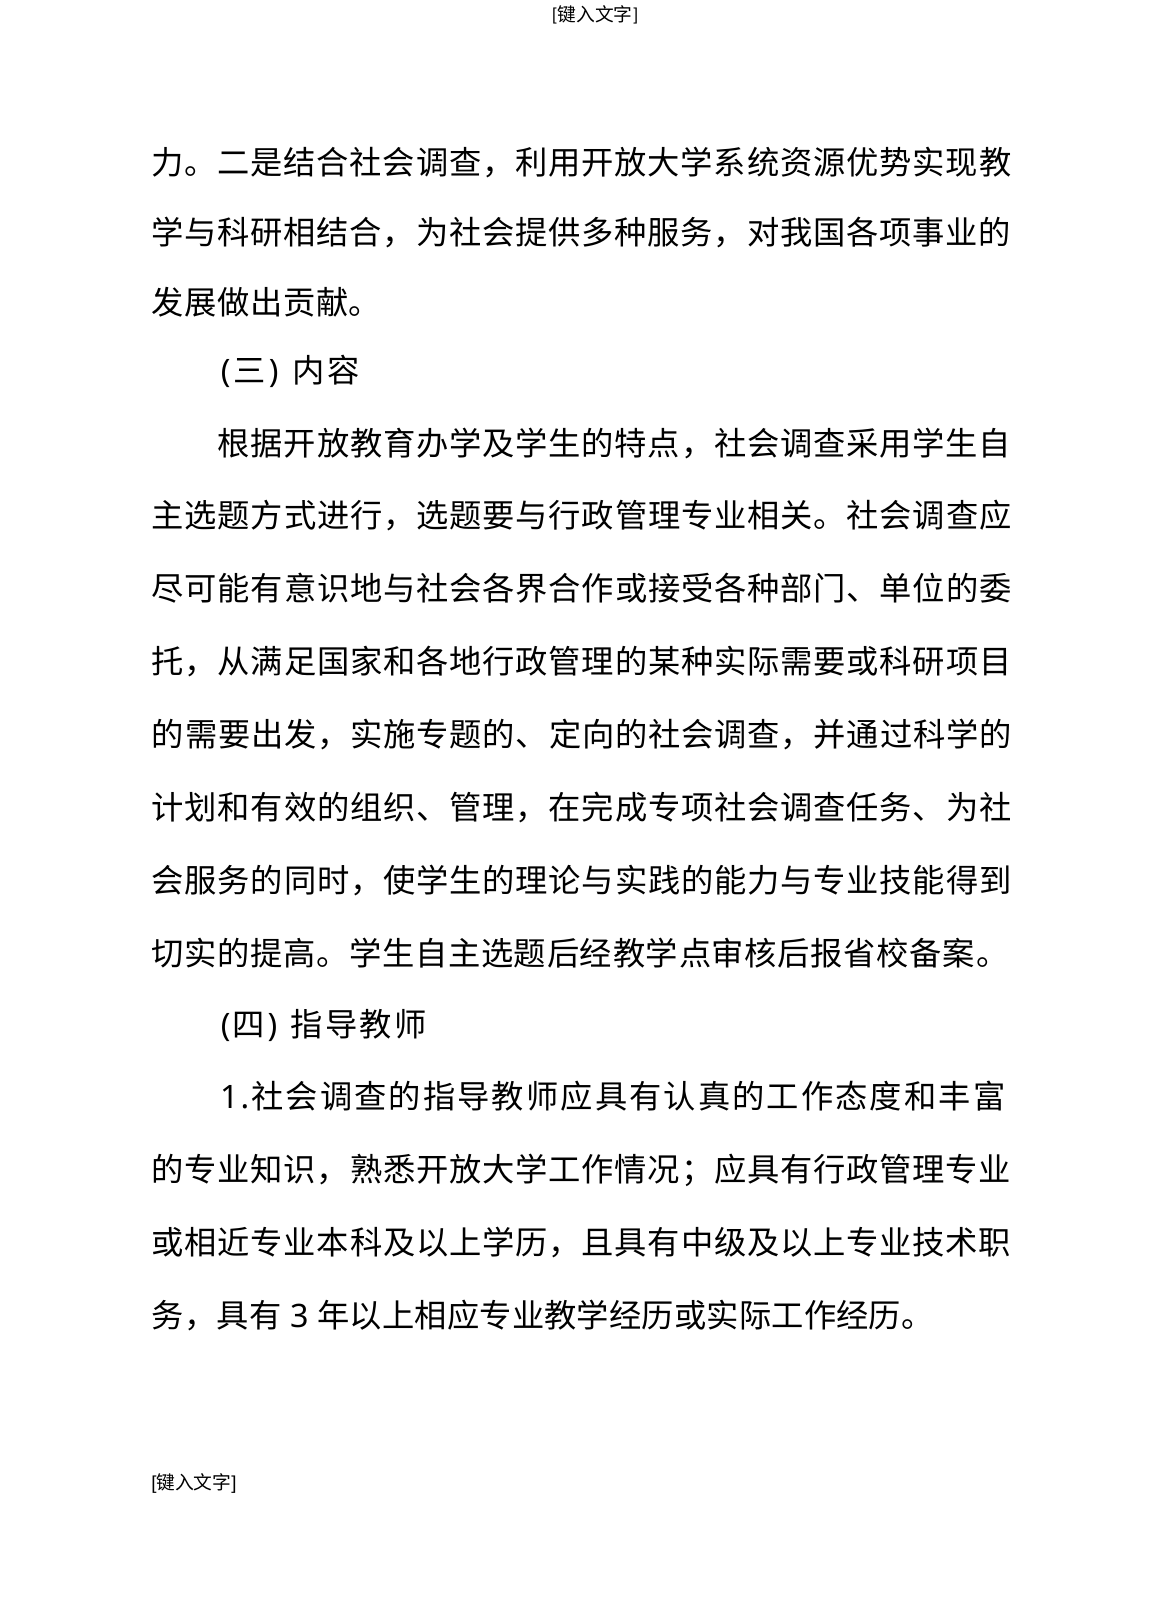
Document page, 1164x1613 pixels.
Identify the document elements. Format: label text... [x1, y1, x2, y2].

text 1.社会调查的指导教师应具有认真的工作态度和丰富的专业知识，熟悉开放大学工作情况；应具有行政管理专业或相近专业本科及以上学历，且具有中级及以上专业技术职务，具有 3 年以上相应专业教学经历或实际工作经历。 [151, 1071, 1039, 1337]
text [151, 137, 1039, 324]
text (三) 内容 [221, 347, 1039, 392]
text 根据开放教育办学及学生的特点，社会调查采用学生自主选题方式进行，选题要与行政管理专业相关。社会调查应尽可能有意识地与社会各界合作或接受各种部门、单位的委托，从满足国家和各地行政管理的某种实际需要或科研项目的需要出发，实施专题的、定向的社会调查，并通过科学的计划和有效的组织、管理，在完成专项社会调查任务、为社会服务的同时，使学生的理论与实践的能力与专业技能得到切实的提高。学生自主选题后经教学点审核后报省校备案。 [151, 417, 1039, 974]
text (四) 指导教师 [221, 1001, 1039, 1045]
